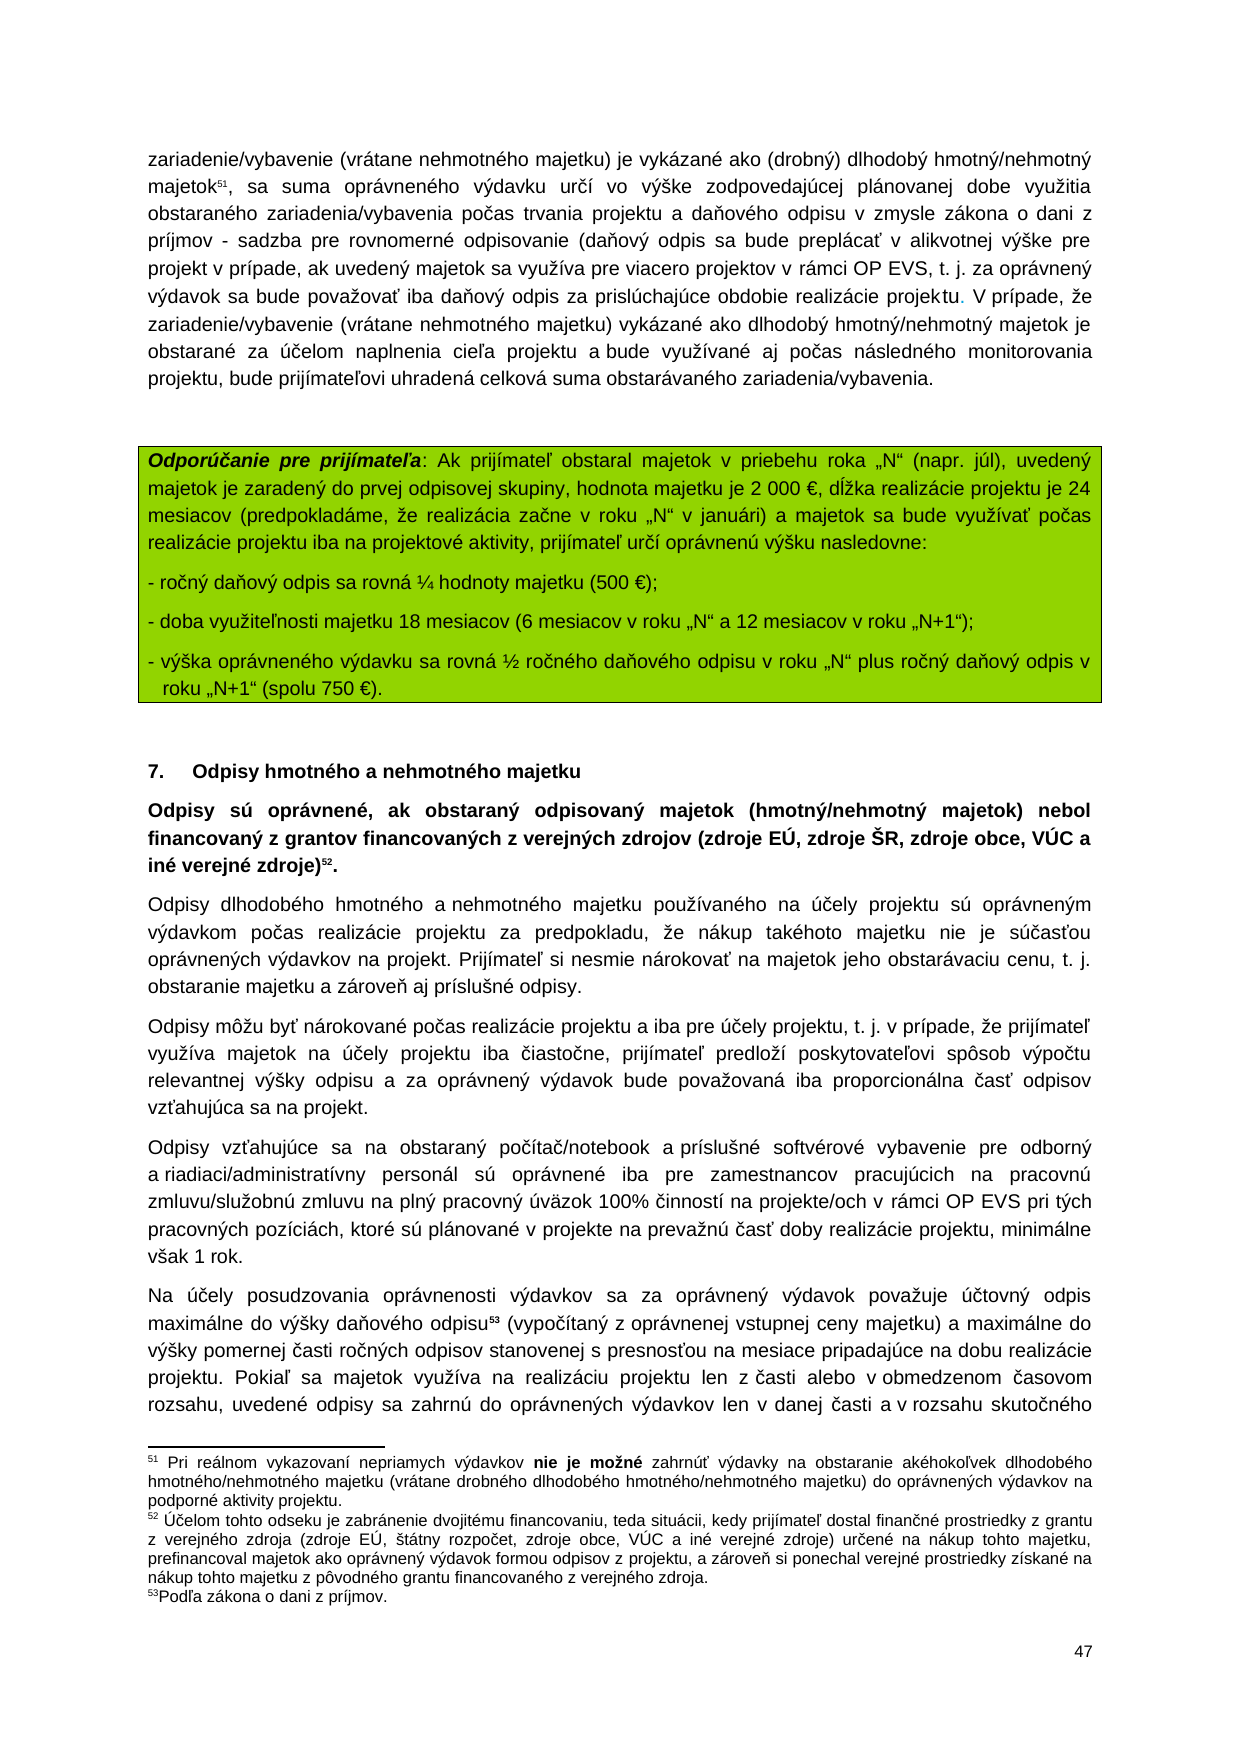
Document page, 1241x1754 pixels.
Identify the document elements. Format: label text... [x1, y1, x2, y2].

list Odpisy hmotného a nehmotného majetku [148, 759, 1092, 782]
list - ročný daňový odpis sa rovná ¼ hodnoty majetku (500 €); [139, 567, 1101, 593]
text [148, 148, 1092, 389]
text Odpisy dlhodobého hmotného a nehmotného majetku používaného na účely projektu sú oprávneným výdavkom počas realizácie projektu za predpokladu, že nákup takéhoto majetku nie je súčasťou oprávnených výdavkov na projekt. Prijímateľ si nesmie nárokovať na majetok jeho obstarávaciu cenu, t. j. obstaranie majetku a zároveň aj príslušné odpisy. [148, 893, 1092, 998]
text Odpisy vzťahujúce sa na obstaraný počítač/notebook a príslušné softvérové vybavenie pre odborný a riadiaci/administratívny personál sú oprávnené iba pre zamestnancov pracujúcich na pracovnú zmluvu/služobnú zmluvu na plný pracovný úväzok 100% činností na projekte/och v rámci OP EVS pri tých pracovných pozíciách, ktoré sú plánované v projekte na prevažnú časť doby realizácie projektu, minimálne však 1 rok. [148, 1136, 1092, 1267]
text Odpisy sú oprávnené, ak obstaraný odpisovaný majetok (hmotný/nehmotný majetok) nebol financovaný z grantov financovaných z verejných zdrojov (zdroje EÚ, zdroje ŠR, zdroje obce, VÚC a iné verejné zdroje). [148, 799, 1092, 876]
list - doba využiteľnosti majetku 18 mesiacov (6 mesiacov v roku „N“ a 12 mesiacov v roku „N+1“); [139, 607, 1101, 633]
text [148, 1284, 1092, 1416]
list - výška oprávneného výdavku sa rovná ½ ročného daňového odpisu v roku „N“ plus ročný daňový odpis v roku „N+1“ (spolu 750 €). [139, 647, 1101, 702]
text Odpisy môžu byť nárokované počas realizácie projektu a iba pre účely projektu, t. j. v prípade, že prijímateľ využíva majetok na účely projektu iba čiastočne, prijímateľ predloží poskytovateľovi spôsob výpočtu relevantnej výšky odpisu a za oprávnený výdavok bude považovaná iba proporcionálna časť odpisov vzťahujúca sa na projekt. [148, 1014, 1092, 1119]
list Odporúčanie pre prijímateľa: Ak prijímateľ obstaral majetok v priebehu roka „N“ (napr. júl), uvedený majetok je zaradený do prvej odpisovej skupiny, hodnota majetku je 2 000 €, dĺžka realizácie projektu je 24 mesiacov (predpokladáme, že realizácia začne v roku „N“ v januári) a majetok sa bude využívať počas realizácie projektu iba na projektové aktivity, prijímateľ určí oprávnenú výšku nasledovne: [139, 447, 1101, 553]
